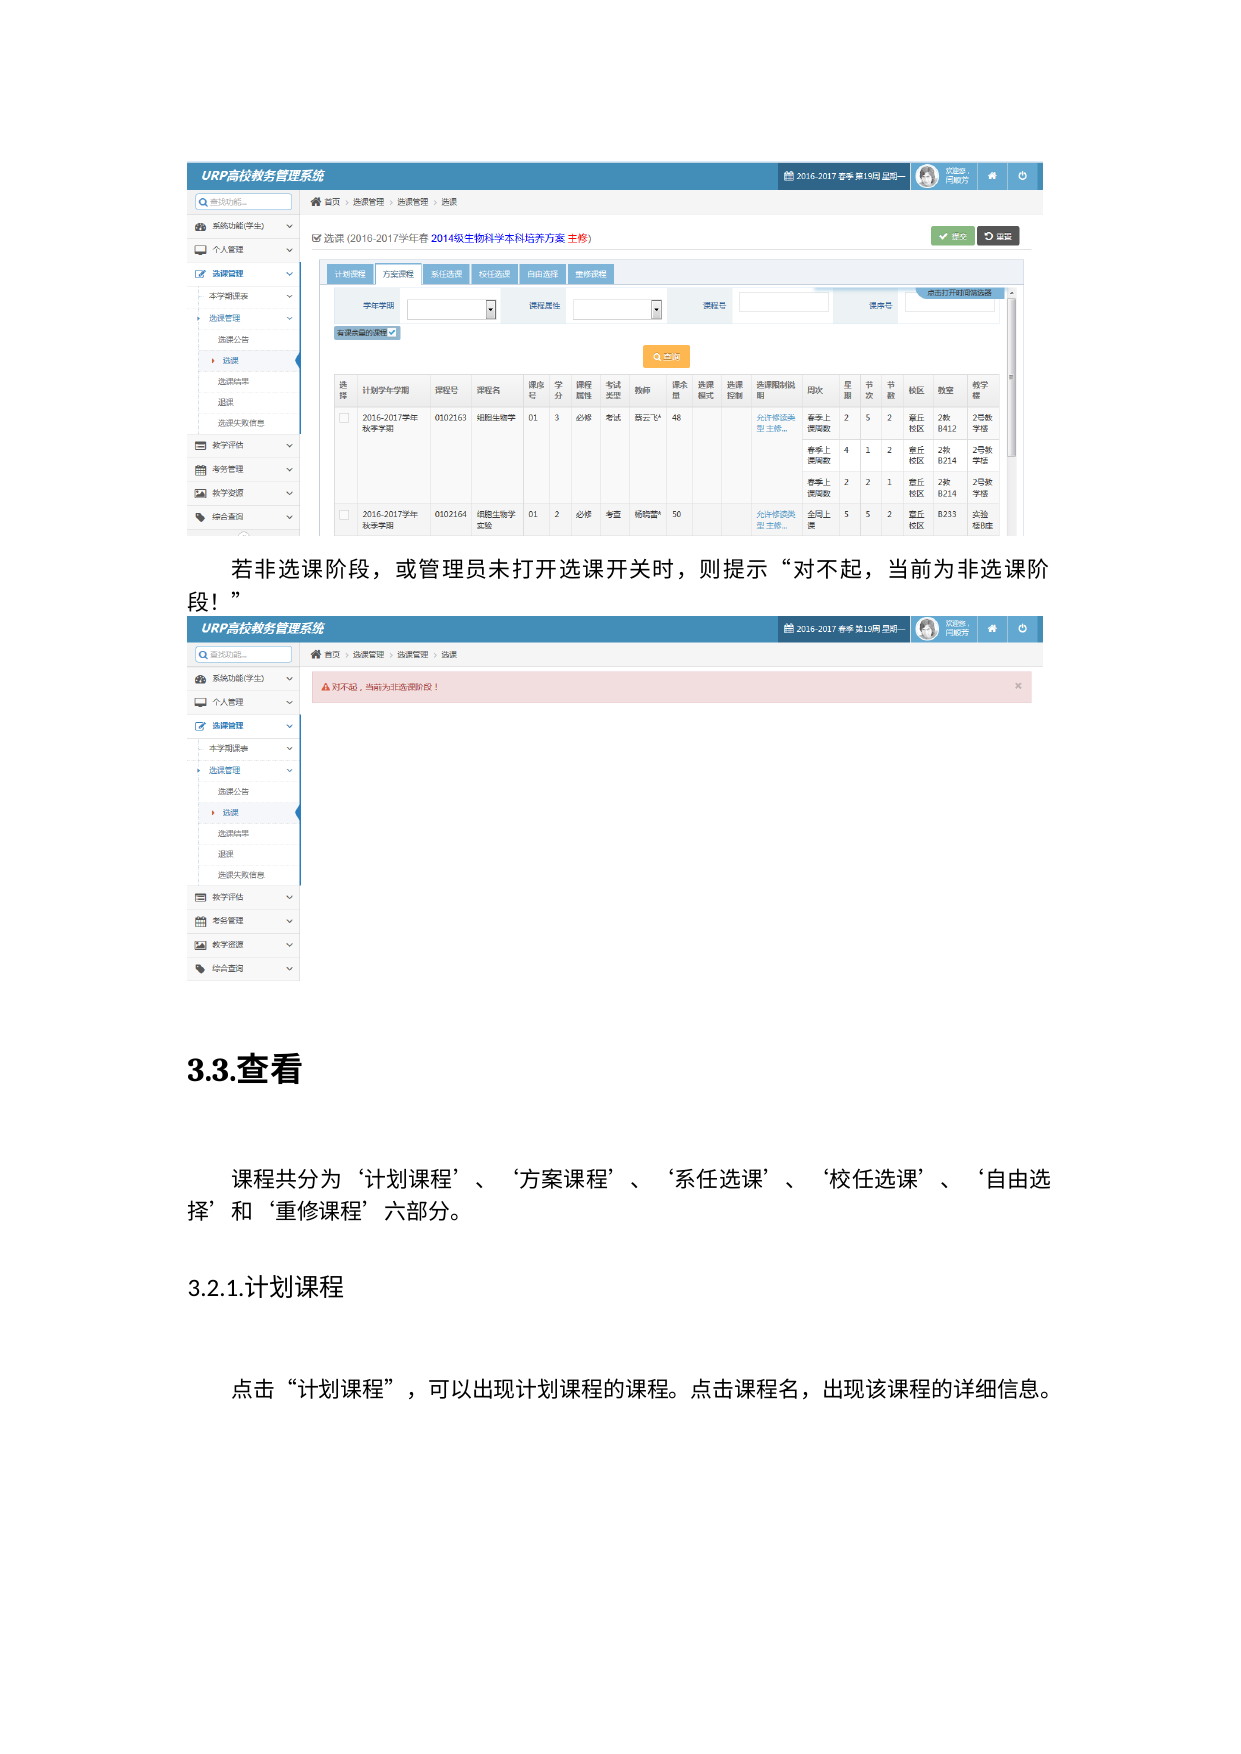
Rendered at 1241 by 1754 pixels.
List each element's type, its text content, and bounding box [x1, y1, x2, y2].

text 点击“计划课程”，可以出现计划课程的课程。点击课程名，出现该课程的详细信息。 [187, 1372, 1053, 1404]
picture [187, 161, 1043, 536]
picture [187, 616, 1043, 981]
subtitle .计划课程 [187, 1253, 1053, 1318]
subtitle 3.3.查看 [187, 1034, 1053, 1099]
text 课程共分为‘计划课程’、‘方案课程’、‘系任选课’、‘校任选课’、‘自由选择’和‘重修课程’六部分。 [187, 1161, 1053, 1226]
text 若非选课阶段，或管理员未打开选课开关时，则提示“对不起，当前为非选课阶段！” [187, 552, 1053, 617]
